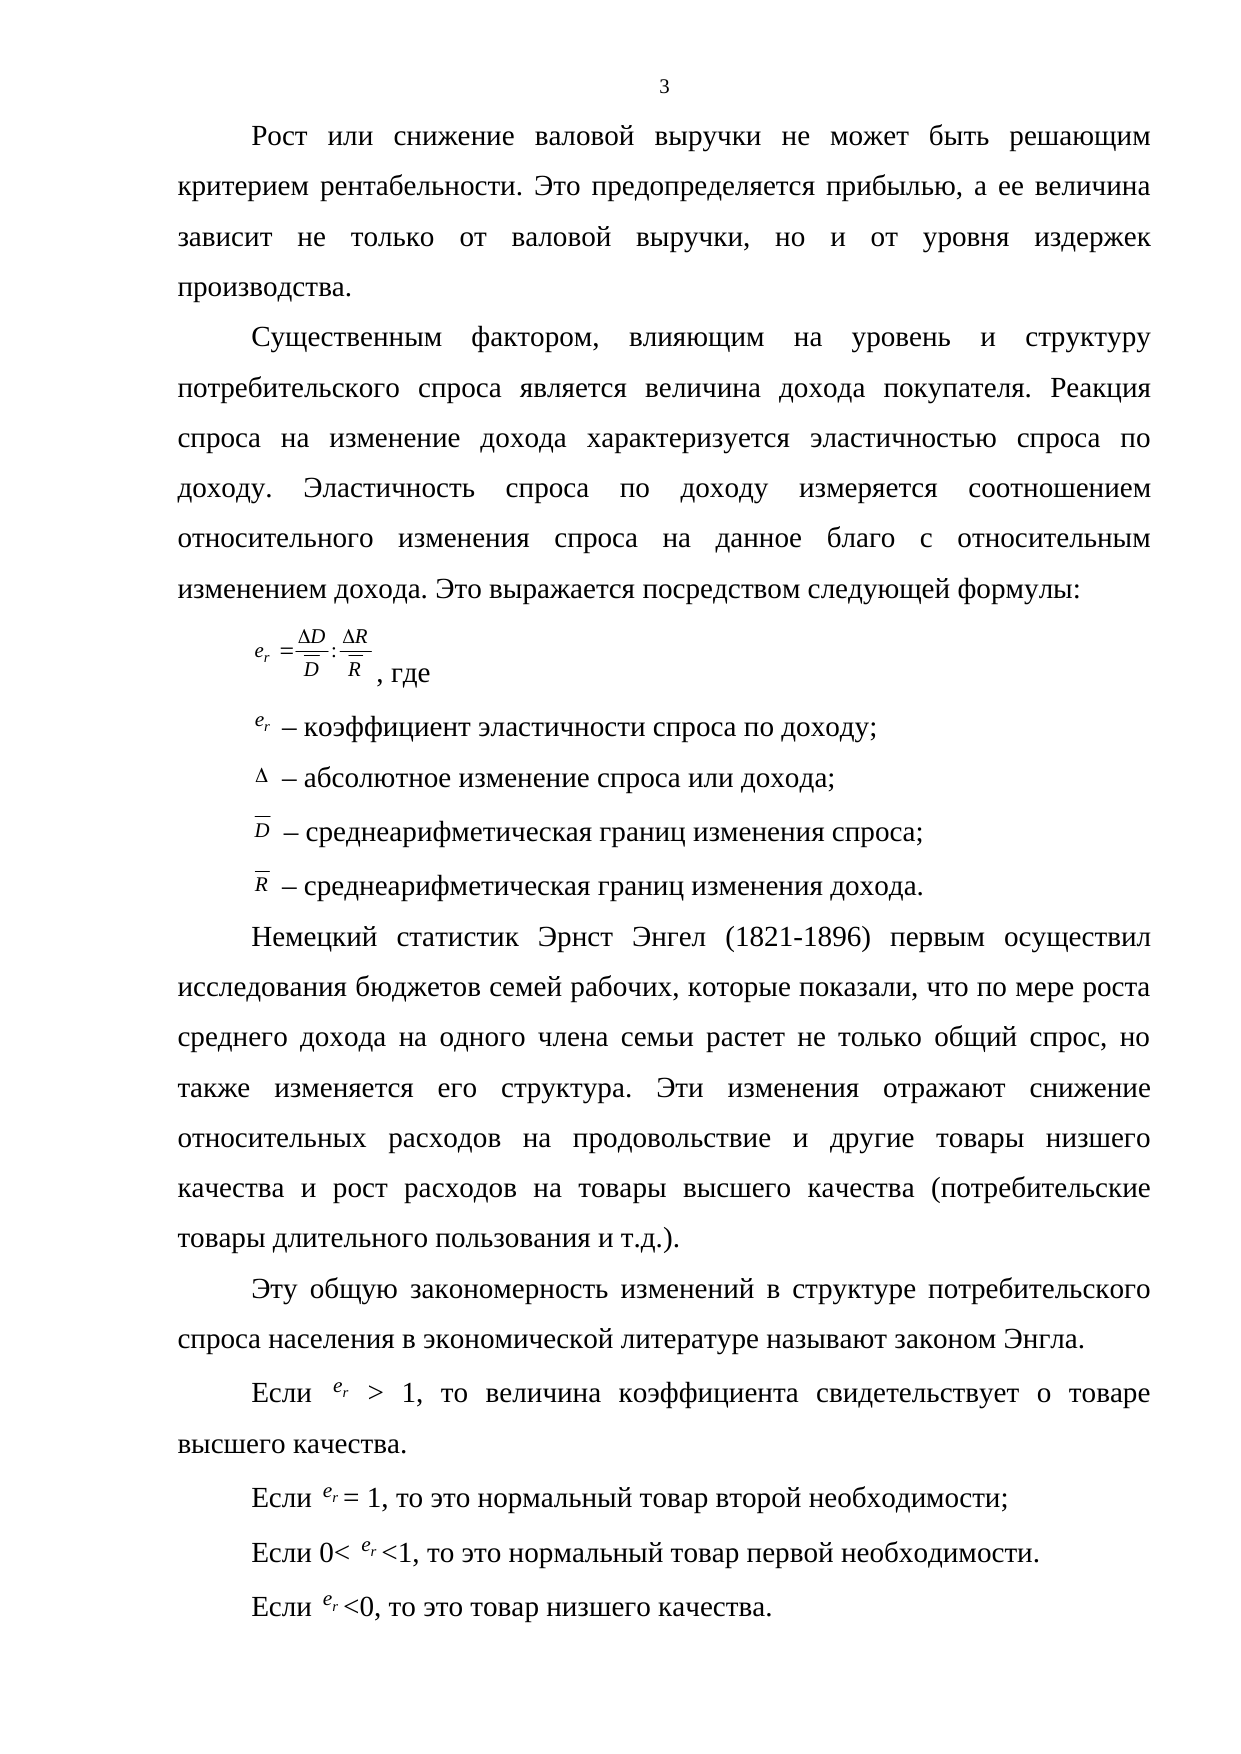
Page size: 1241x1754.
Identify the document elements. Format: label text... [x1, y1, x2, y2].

text Если > 1, то величина коэффициента свидетельствует о товаре высшего качества. [177, 1372, 1152, 1459]
text Если <0, то это товар низшего качества. [177, 1585, 1152, 1623]
text – абсолютное изменение спроса или дохода; [177, 760, 1152, 793]
text , где [177, 621, 1152, 688]
text Существенным фактором, влияющим на уровень и структуру потребительского спроса является величина дохода покупателя. Реакция спроса на изменение дохода характеризуется эластичностью спроса по доходу. Эластичность спроса по доходу измеряется соотношением относительного изменения спроса на данное благо с относительным изменением дохода. Это выражается посредством следующей формулы: [177, 319, 1152, 604]
text – коэффициент эластичности спроса по доходу; [177, 705, 1152, 743]
text Если 0< <1, то это нормальный товар первой необходимости. [177, 1531, 1152, 1568]
text Эту общую закономерность изменений в структуре потребительского спроса населения в экономической литературе называют законом Энгла. [177, 1271, 1152, 1355]
text Немецкий статистик Эрнст Энгел (1821-1896) первым осуществил исследования бюджетов семей рабочих, которые показали, что по мере роста среднего дохода на одного члена семьи растет не только общий спрос, но также изменяется его структура. Эти изменения отражают снижение относительных расходов на продовольствие и другие товары низшего качества и рост расходов на товары высшего качества (потребительские товары длительного пользования и т.д.). [177, 919, 1152, 1254]
text – среднеарифметическая границ изменения дохода. [177, 864, 1152, 902]
text – среднеарифметическая границ изменения спроса; [177, 810, 1152, 848]
text Если = 1, то это нормальный товар второй необходимости; [177, 1476, 1152, 1514]
text Рост или снижение валовой выручки не может быть решающим критерием рентабельности. Это предопределяется прибылью, а ее величина зависит не только от валовой выручки, но и от уровня издержек производства. [177, 118, 1152, 303]
